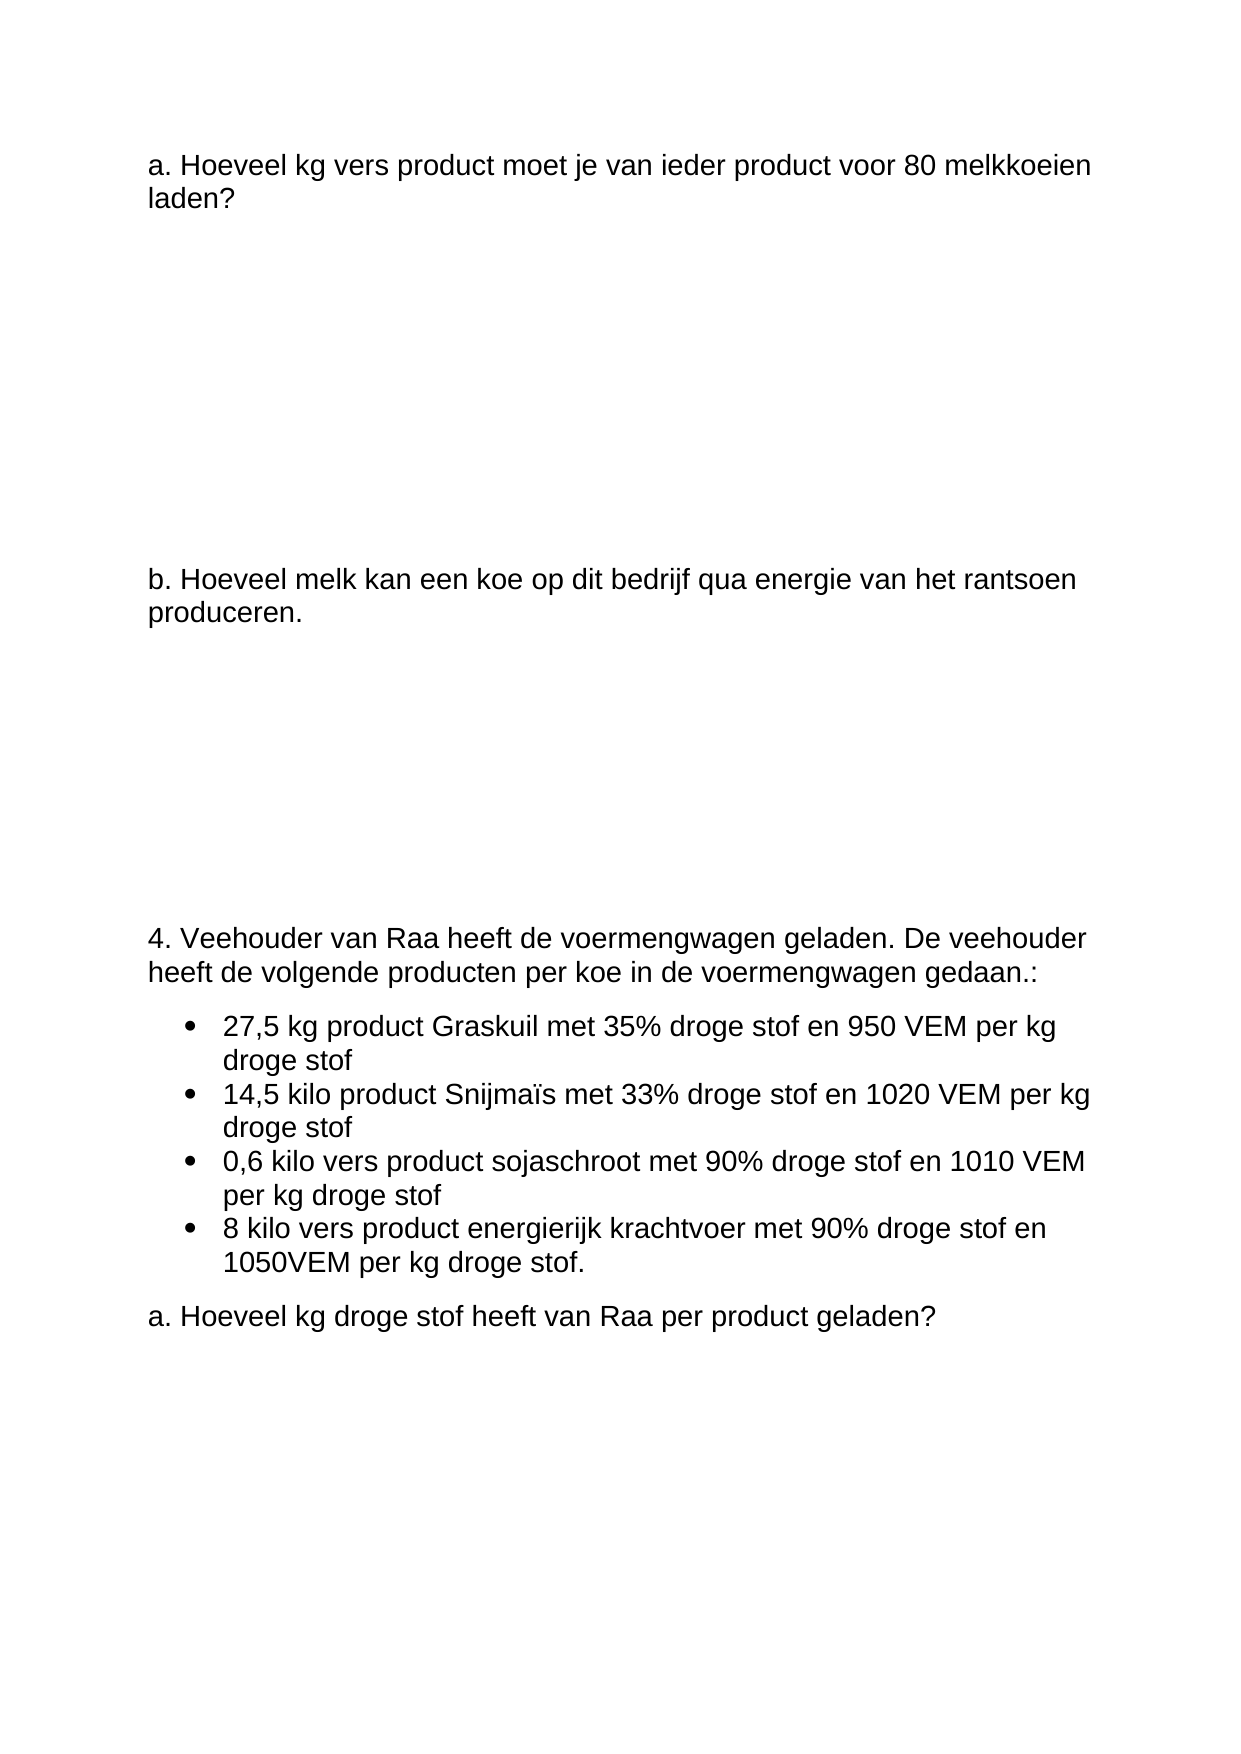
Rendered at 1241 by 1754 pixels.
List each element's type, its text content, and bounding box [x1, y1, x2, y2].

list 14,5 kilo product Snijmaïs met 33% droge stof en 1020 VEM per kg droge stof [185, 1077, 1093, 1144]
text b. Hoeveel melk kan een koe op dit bedrijf qua energie van het rantsoen produceren. [148, 562, 1093, 629]
text a. Hoeveel kg droge stof heeft van Raa per product geladen? [148, 1299, 1093, 1333]
list 0,6 kilo vers product sojaschroot met 90% droge stof en 1010 VEM per kg droge stof [185, 1144, 1093, 1211]
list 8 kilo vers product energierijk krachtvoer met 90% droge stof en 1050VEM per kg droge stof. [185, 1211, 1093, 1279]
text 4. Veehouder van Raa heeft de voermengwagen geladen. De veehouder heeft de volgende producten per koe in de voermengwagen gedaan.: [148, 922, 1093, 989]
list 27,5 kg product Graskuil met 35% droge stof en 950 VEM per kg droge stof [185, 1009, 1093, 1077]
text a. Hoeveel kg vers product moet je van ieder product voor 80 melkkoeien laden? [148, 148, 1093, 215]
